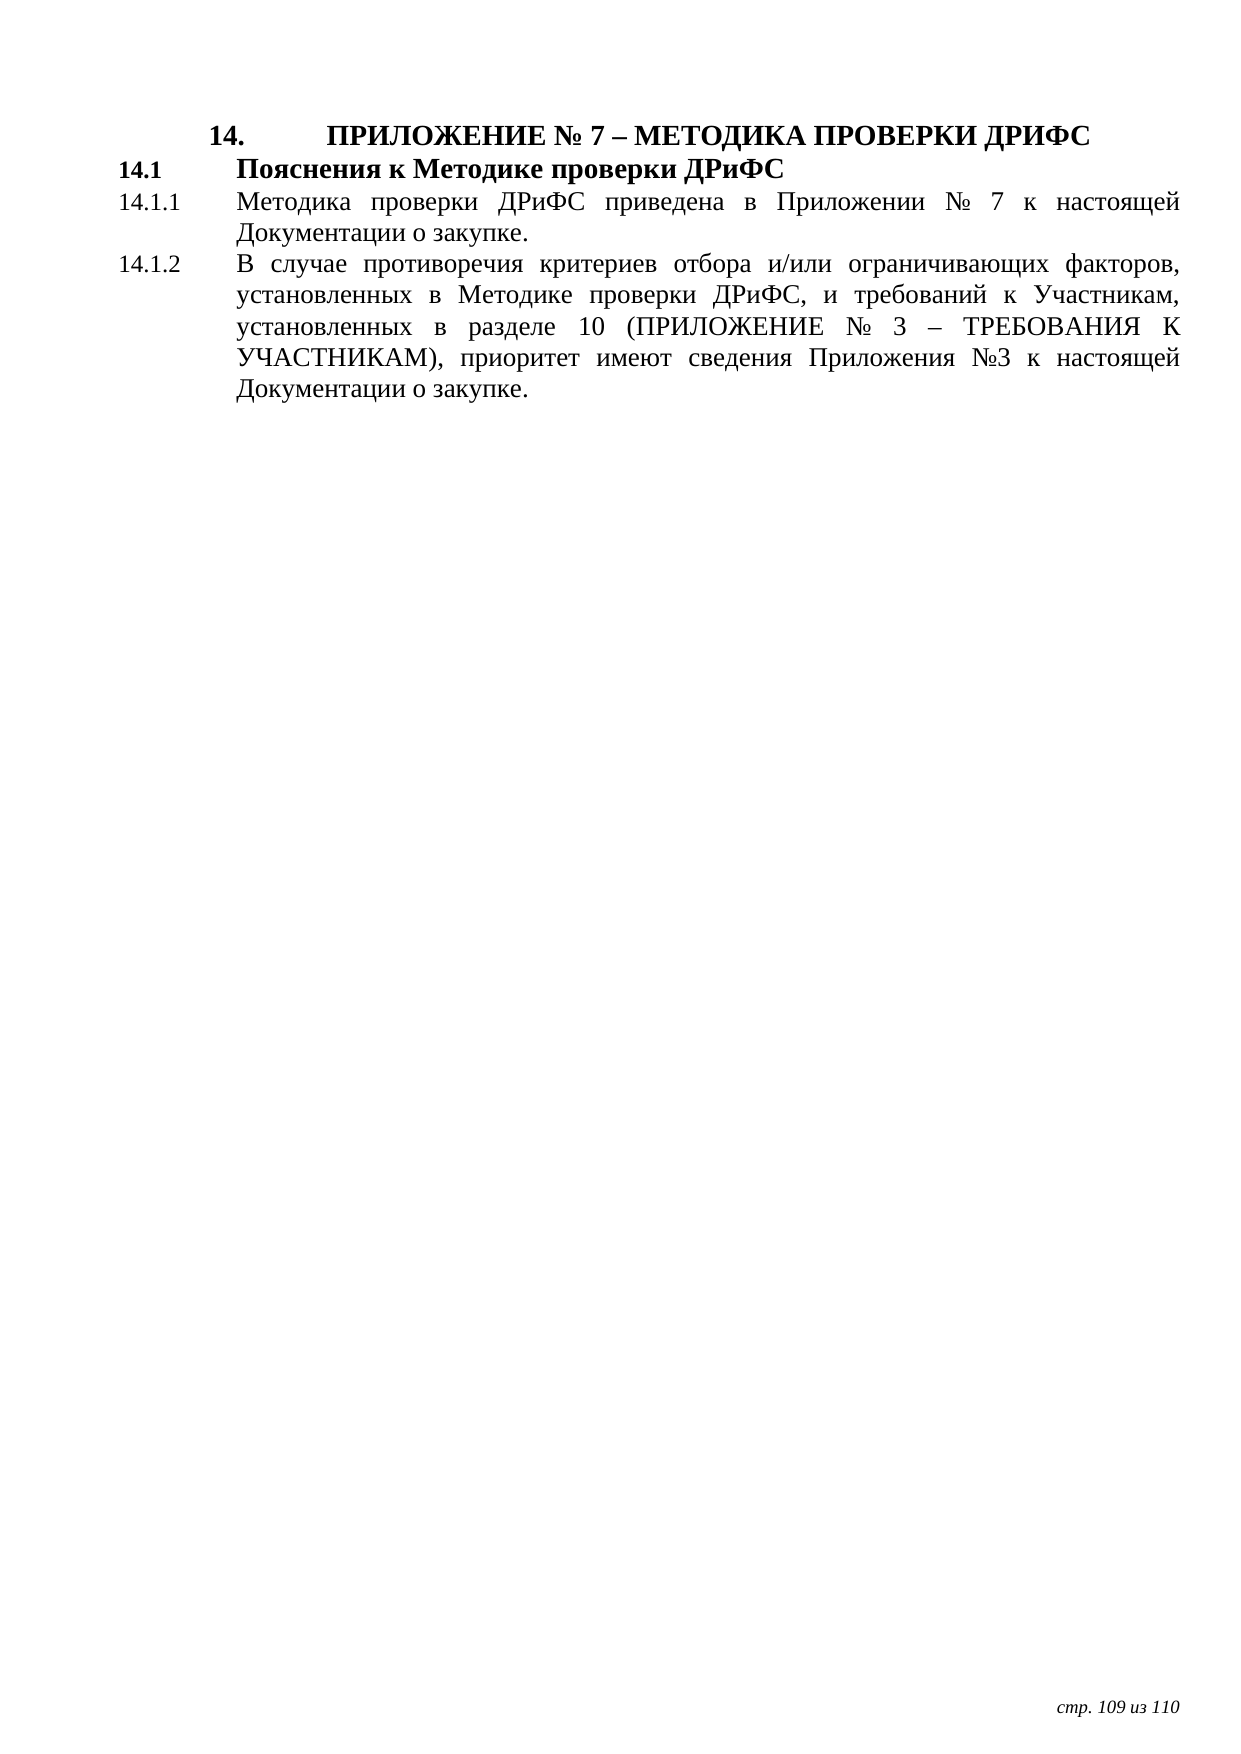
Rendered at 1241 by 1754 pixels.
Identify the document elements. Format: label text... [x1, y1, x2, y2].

list Методика проверки ДРиФС приведена в Приложении № 7 к настоящей Документации о закупке. [118, 185, 1181, 247]
subtitle Пояснения к Методике проверки ДРиФС [118, 152, 1181, 185]
list В случае противоречия критериев отбора и/или ограничивающих факторов, установленных в Методике проверки ДРиФС, и требований к Участникам, установленных в разделе 10 (ПРИЛОЖЕНИЕ № 3 – ТРЕБОВАНИЯ К УЧАСТНИКАМ), приоритет имеют сведения Приложения №3 к настоящей Документации о закупке. [118, 247, 1181, 403]
subtitle ПРИЛОЖЕНИЕ № 7 – МЕТОДИКА ПРОВЕРКИ ДРИФС [118, 118, 1181, 152]
